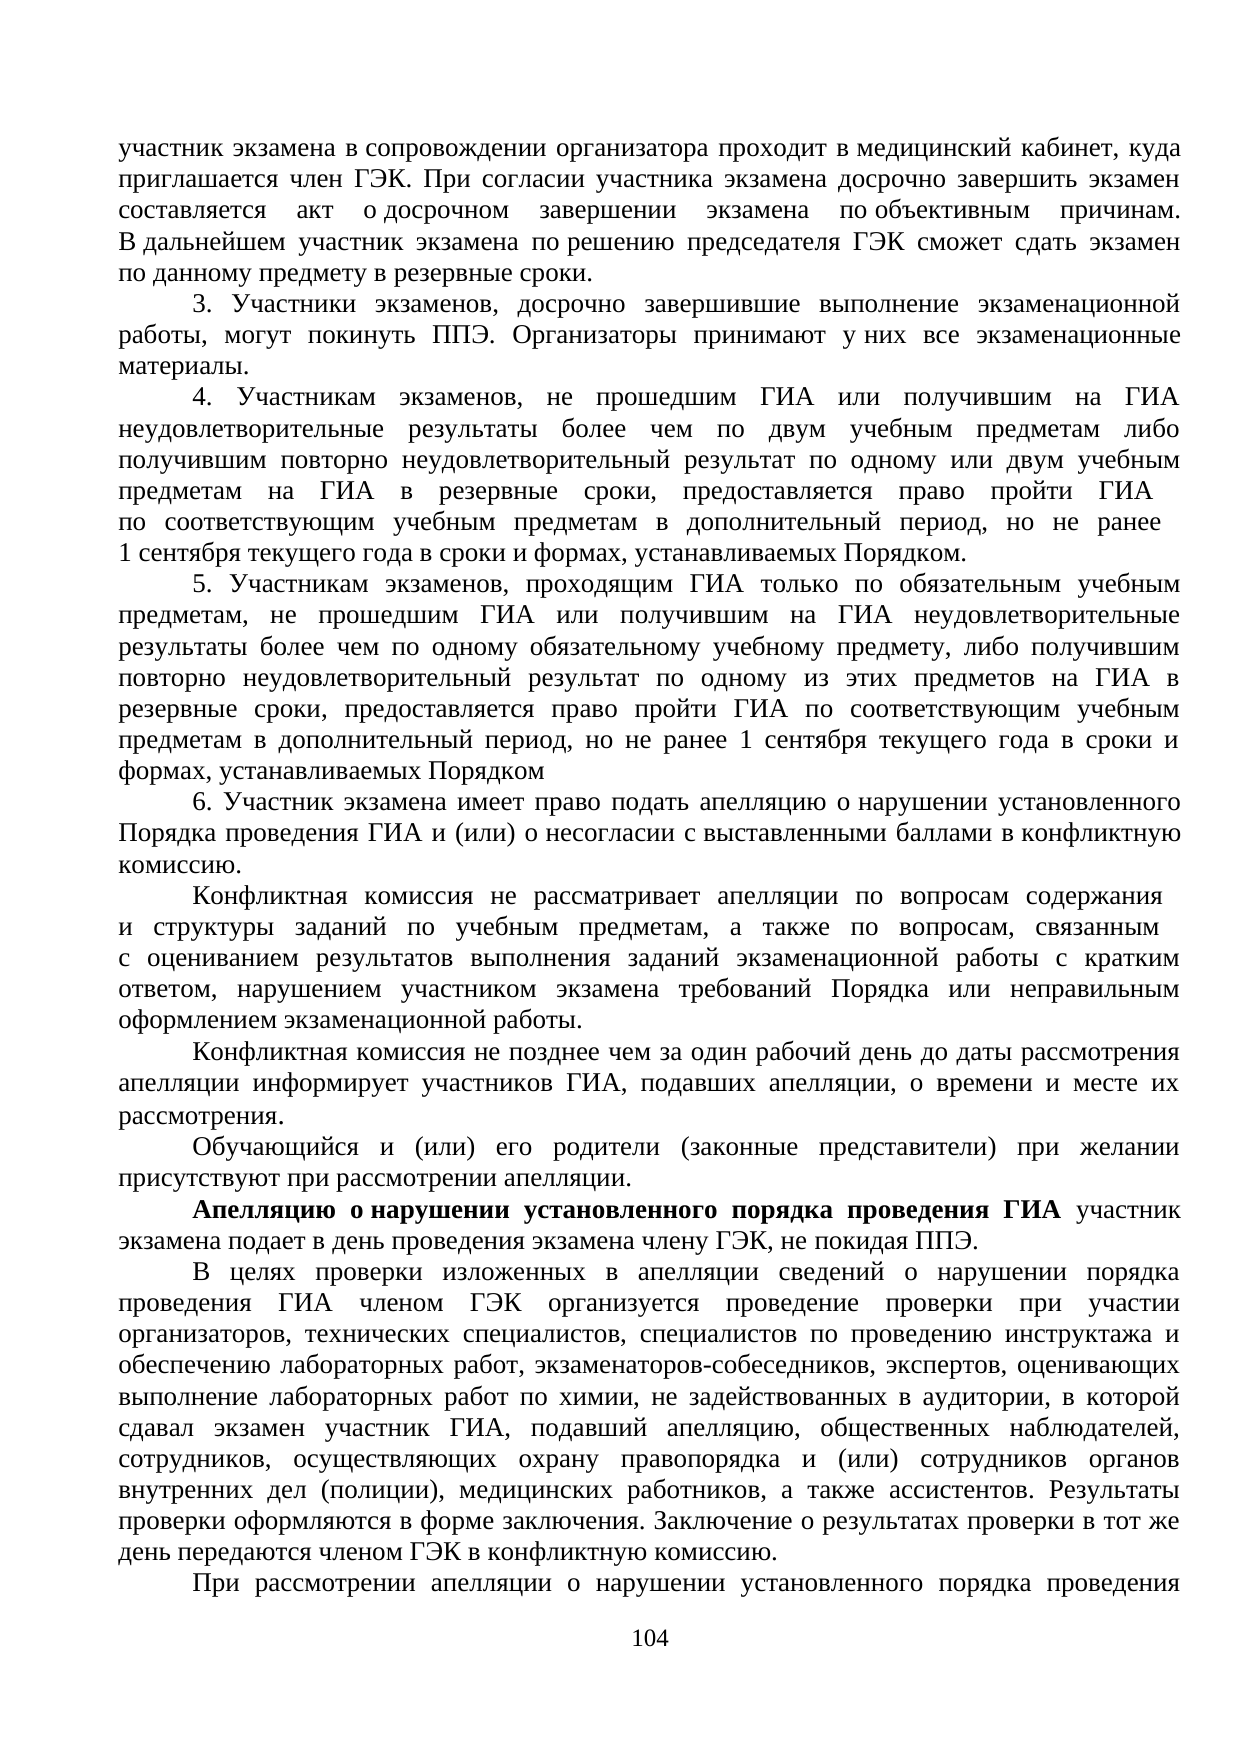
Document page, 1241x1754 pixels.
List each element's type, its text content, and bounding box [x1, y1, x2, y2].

text В целях проверки изложенных в апелляции сведений о нарушении порядка проведения ГИА членом ГЭК организуется проведение проверки при участии организаторов, технических специалистов, специалистов по проведению инструктажа и обеспечению лабораторных работ, экзаменаторов-собеседников, экспертов, оценивающих выполнение лабораторных работ по химии, не задействованных в аудитории, в которой сдавал экзамен участник ГИА, подавший апелляцию, общественных наблюдателей, сотрудников, осуществляющих охрану правопорядка и (или) сотрудников органов внутренних дел (полиции), медицинских работников, а также ассистентов. Результаты проверки оформляются в форме заключения. Заключение о результатах проверки в тот же день передаются членом ГЭК в конфликтную комиссию. [118, 1255, 1181, 1566]
text 3. Участники экзаменов, досрочно завершившие выполнение экзаменационной работы, могут покинуть ППЭ. Организаторы принимают у них все экзаменационные материалы. [118, 287, 1181, 381]
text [118, 131, 1181, 287]
text 4. Участникам экзаменов, не прошедшим ГИА или получившим на ГИА неудовлетворительные результаты более чем по двум учебным предметам либо получившим повторно неудовлетворительный результат по одному или двум учебным предметам на ГИА в резервные сроки, предоставляется право пройти ГИА по соответствующим учебным предметам в дополнительный период, но не ранее 1 сентября текущего года в сроки и формах, устанавливаемых Порядком. [118, 381, 1181, 567]
text Обучающийся и (или) его родители (законные представители) при желании присутствуют при рассмотрении апелляции. [118, 1130, 1181, 1193]
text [118, 1566, 1181, 1598]
text 5. Участникам экзаменов, проходящим ГИА только по обязательным учебным предметам, не прошедшим ГИА или получившим на ГИА неудовлетворительные результаты более чем по одному обязательному учебному предмету, либо получившим повторно неудовлетворительный результат по одному из этих предметов на ГИА в резервные сроки, предоставляется право пройти ГИА по соответствующим учебным предметам в дополнительный период, но не ранее 1 сентября текущего года в сроки и формах, устанавливаемых Порядком [118, 567, 1181, 785]
text 6. Участник экзамена имеет право подать апелляцию о нарушении установленного Порядка проведения ГИА и (или) о несогласии с выставленными баллами в конфликтную комиссию. [118, 785, 1181, 879]
text Конфликтная комиссия не позднее чем за один рабочий день до даты рассмотрения апелляции информирует участников ГИА, подавших апелляции, о времени и месте их рассмотрения. [118, 1034, 1181, 1130]
text Апелляцию о нарушении установленного порядка проведения ГИА участник экзамена подает в день проведения экзамена члену ГЭК, не покидая ППЭ. [118, 1193, 1181, 1255]
text Конфликтная комиссия не рассматривает апелляции по вопросам содержания и структуры заданий по учебным предметам, а также по вопросам, связанным с оцениванием результатов выполнения заданий экзаменационной работы с кратким ответом, нарушением участником экзамена требований Порядка или неправильным оформлением экзаменационной работы. [118, 879, 1181, 1034]
